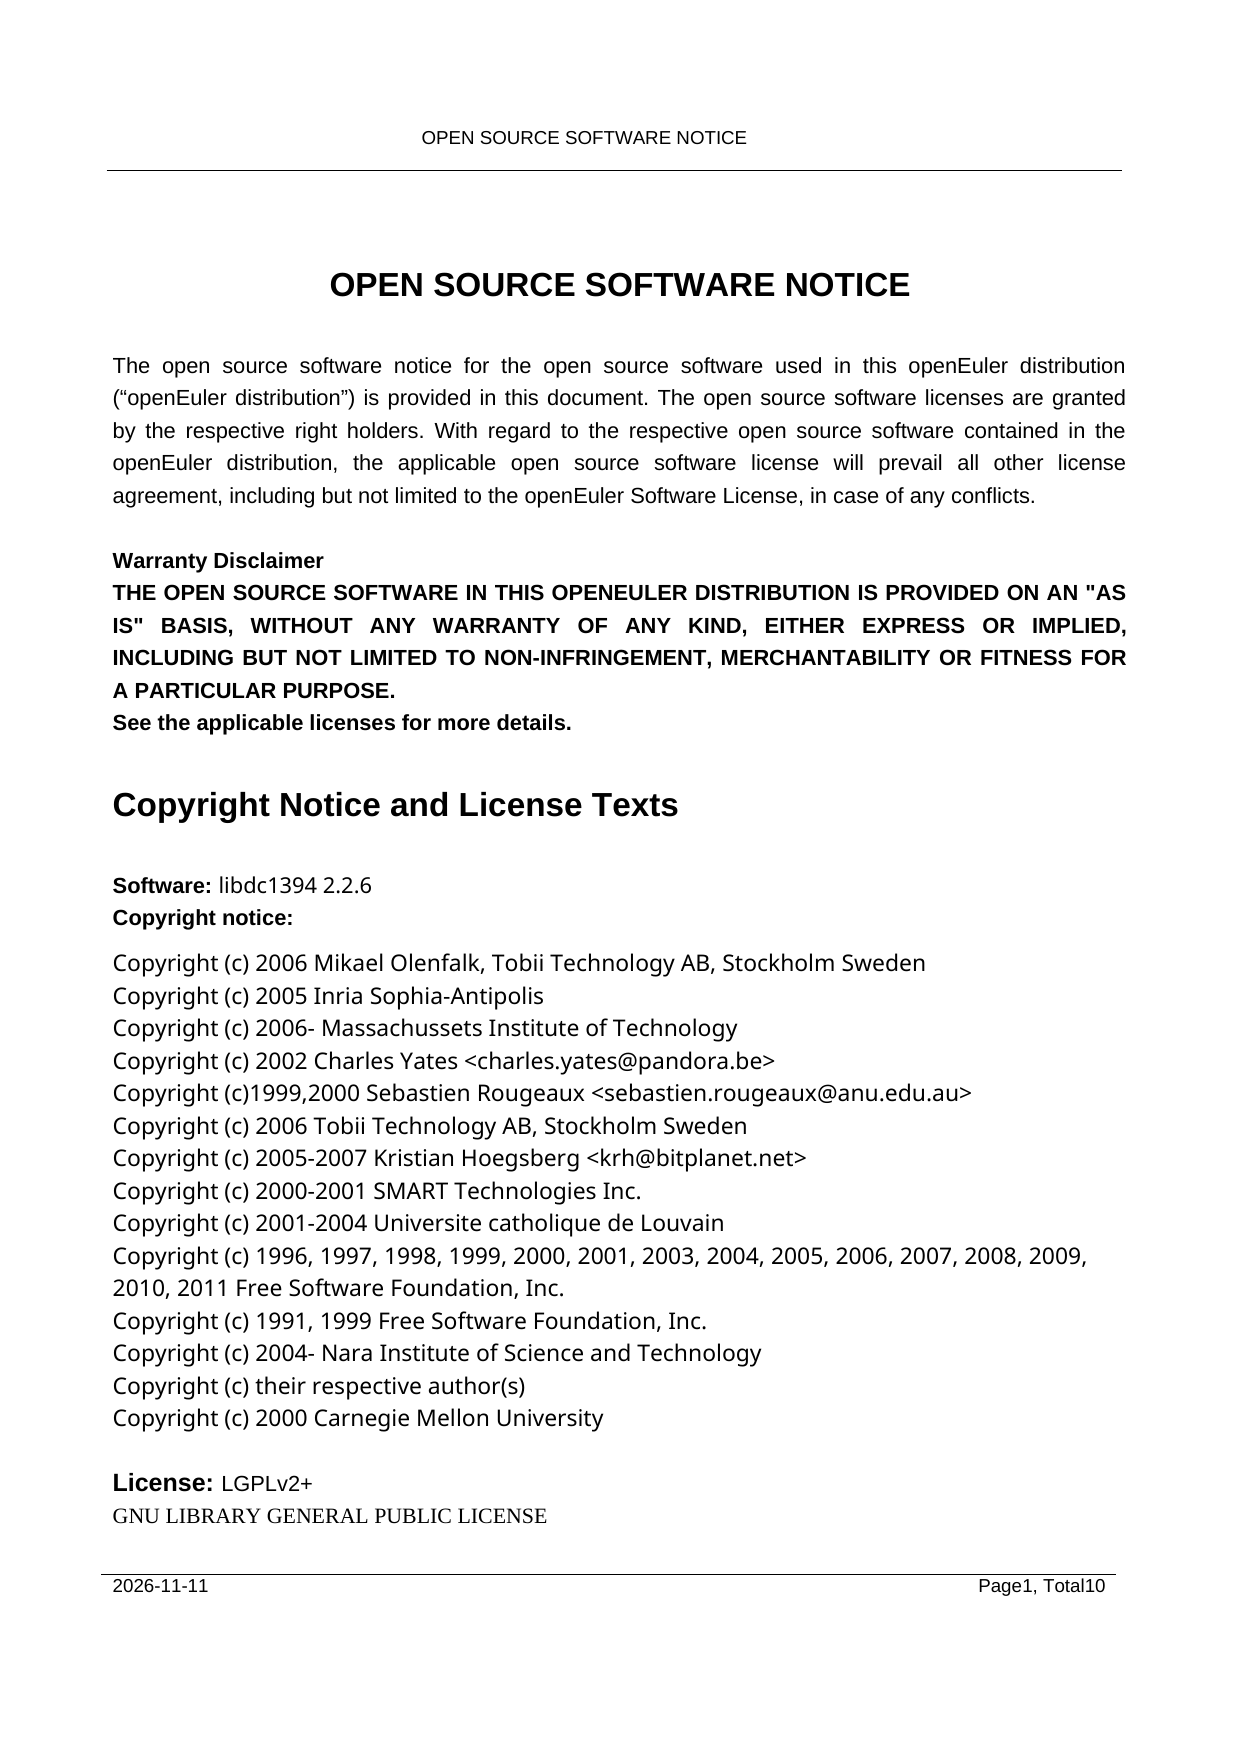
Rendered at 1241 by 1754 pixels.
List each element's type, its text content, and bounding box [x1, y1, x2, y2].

text Copyright notice: [112, 901, 1128, 934]
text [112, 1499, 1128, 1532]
text THE OPEN SOURCE SOFTWARE IN THIS OPENEULER DISTRIBUTION IS PROVIDED ON AN "AS IS" BASIS, WITHOUT ANY WARRANTY OF ANY KIND, EITHER EXPRESS OR IMPLIED, INCLUDING BUT NOT LIMITED TO NON-INFRINGEMENT, MERCHANTABILITY OR FITNESS FOR A PARTICULAR PURPOSE. See the applicable licenses for more details. [112, 576, 1128, 739]
text Warranty Disclaimer [112, 544, 1128, 576]
title Software: libdc1394 2.2.6 [112, 869, 1128, 901]
text OPEN SOURCE SOFTWARE NOTICE [112, 251, 1128, 316]
text Copyright Notice and License Texts [112, 771, 1128, 836]
text Copyright (c) 2006 Mikael Olenfalk, Tobii Technology AB, Stockholm Sweden Copyright (c) 2005 Inria Sophia-Antipolis Copyright (c) 2006- Massachussets Institute of Technology Copyright (c) 2002 Charles Yates <charles.yates@pandora.be> Copyright (c)1999,2000 Sebastien Rougeaux <sebastien.rougeaux@anu.edu.au> Copyright (c) 2006 Tobii Technology AB, Stockholm Sweden Copyright (c) 2005-2007 Kristian Hoegsberg <krh@bitplanet.net> Copyright (c) 2000-2001 SMART Technologies Inc. Copyright (c) 2001-2004 Universite catholique de Louvain Copyright (c) 1996, 1997, 1998, 1999, 2000, 2001, 2003, 2004, 2005, 2006, 2007, 2008, 2009, 2010, 2011 Free Software Foundation, Inc. Copyright (c) 1991, 1999 Free Software Foundation, Inc. Copyright (c) 2004- Nara Institute of Science and Technology Copyright (c) their respective author(s) Copyright (c) 2000 Carnegie Mellon University [112, 947, 1128, 1467]
text The open source software notice for the open source software used in this openEuler distribution (“openEuler distribution”) is provided in this document. The open source software licenses are granted by the respective right holders. With regard to the respective open source software contained in the openEuler distribution, the applicable open source software license will prevail all other license agreement, including but not limited to the openEuler Software License, in case of any conflicts. [112, 349, 1128, 511]
text License: LGPLv2+ [112, 1467, 1128, 1499]
